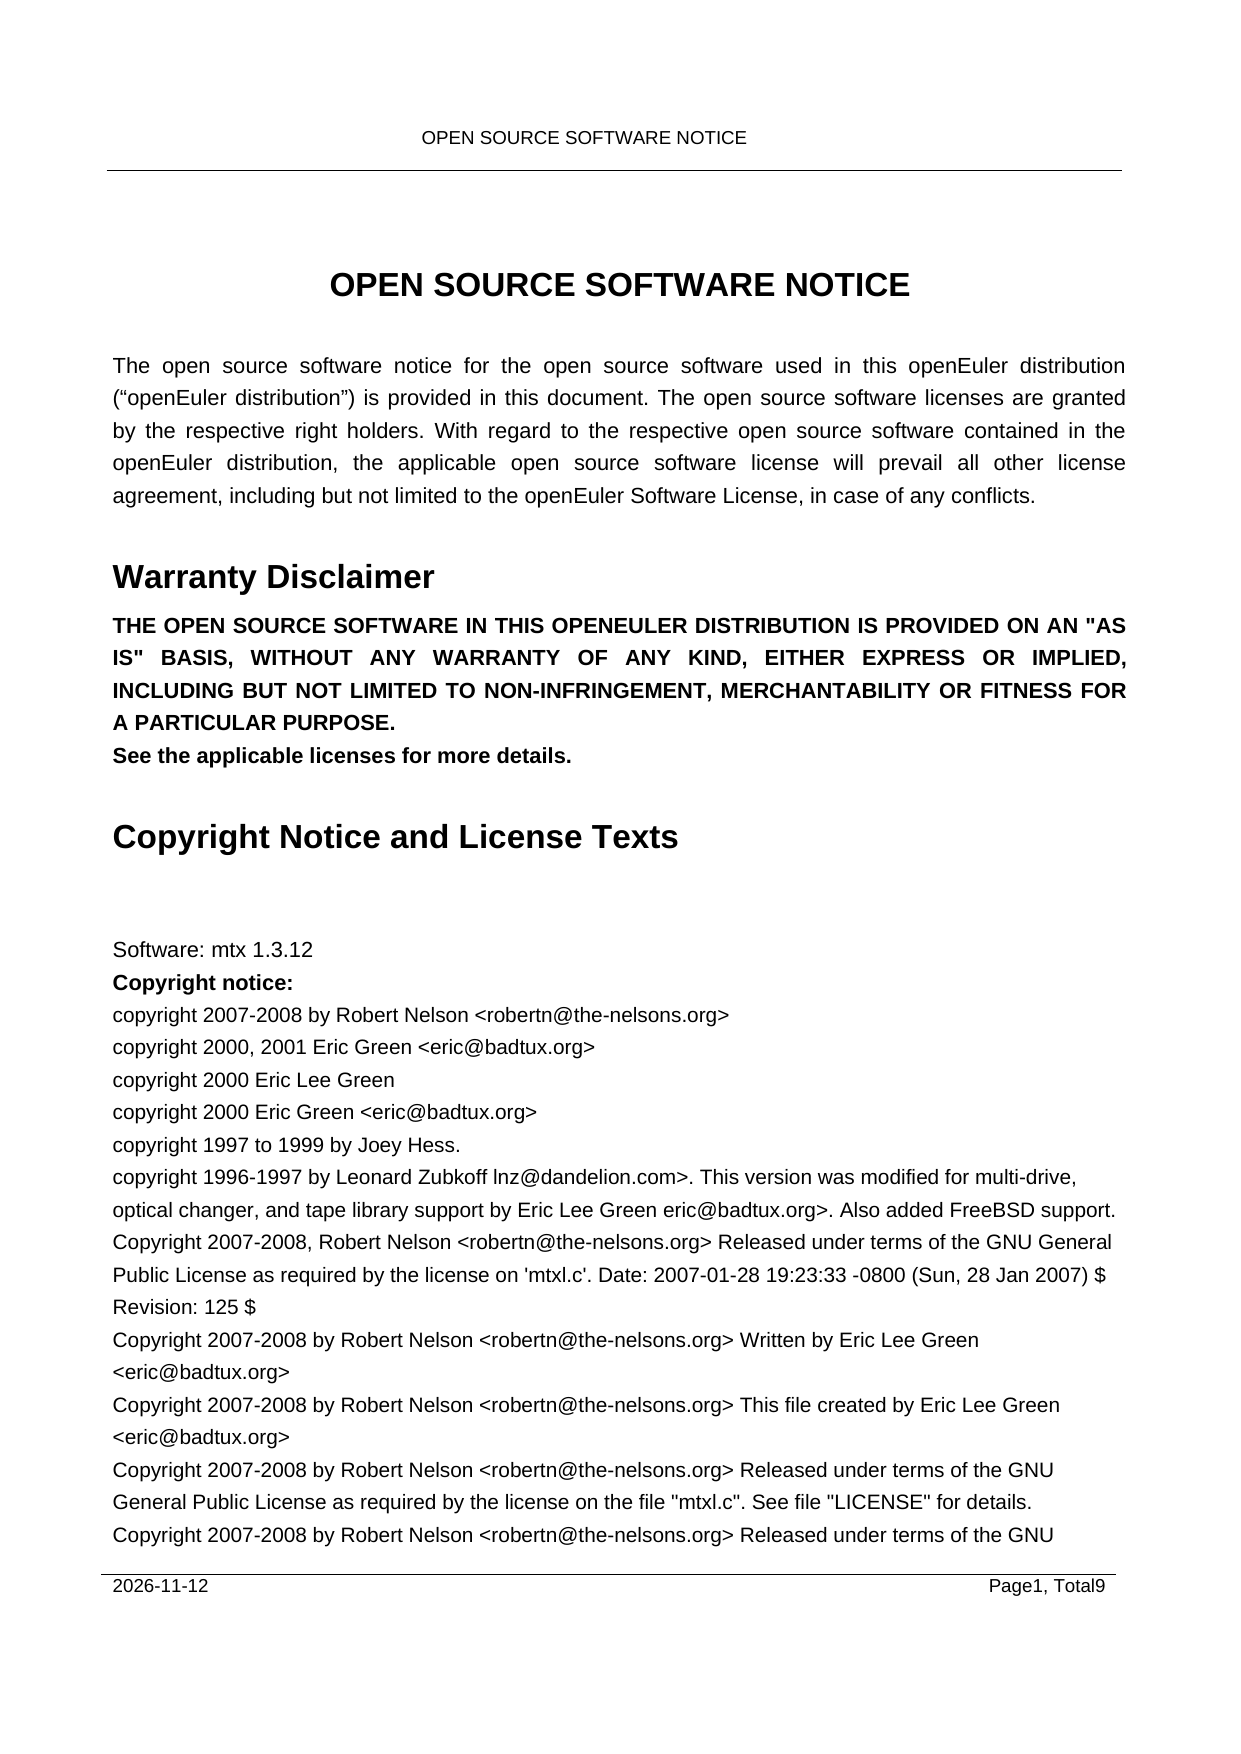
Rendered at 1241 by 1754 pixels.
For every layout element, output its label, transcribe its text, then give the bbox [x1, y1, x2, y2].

text copyright 1996-1997 by Leonard Zubkoff lnz@dandelion.com>. This version was modified for multi-drive, optical changer, and tape library support by Eric Lee Green eric@badtux.org>. Also added FreeBSD support. [112, 1161, 1128, 1226]
text Copyright 2007-2008 by Robert Nelson <robertn@the-nelsons.org> Released under terms of the GNU General Public License as required by the license on the file "mtxl.c". See file "LICENSE" for details. [112, 1453, 1128, 1518]
text copyright 2000, 2001 Eric Green <eric@badtux.org> [112, 1031, 1128, 1063]
text Copyright 2007-2008, Robert Nelson <robertn@the-nelsons.org> Released under terms of the GNU General Public License as required by the license on 'mtxl.c'. Date: 2007-01-28 19:23:33 -0800 (Sun, 28 Jan 2007) $ Revision: 125 $ [112, 1226, 1128, 1323]
text copyright 1997 to 1999 by Joey Hess. [112, 1128, 1128, 1161]
text copyright 2007-2008 by Robert Nelson <robertn@the-nelsons.org> [112, 998, 1128, 1031]
text THE OPEN SOURCE SOFTWARE IN THIS OPENEULER DISTRIBUTION IS PROVIDED ON AN "AS IS" BASIS, WITHOUT ANY WARRANTY OF ANY KIND, EITHER EXPRESS OR IMPLIED, INCLUDING BUT NOT LIMITED TO NON-INFRINGEMENT, MERCHANTABILITY OR FITNESS FOR A PARTICULAR PURPOSE. See the applicable licenses for more details. [112, 609, 1128, 771]
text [112, 1518, 1128, 1551]
text copyright 2000 Eric Green <eric@badtux.org> [112, 1096, 1128, 1128]
text Copyright 2007-2008 by Robert Nelson <robertn@the-nelsons.org> This file created by Eric Lee Green <eric@badtux.org> [112, 1388, 1128, 1453]
text Copyright 2007-2008 by Robert Nelson <robertn@the-nelsons.org> Written by Eric Lee Green <eric@badtux.org> [112, 1323, 1128, 1388]
text Copyright notice: [112, 966, 1128, 998]
text Copyright Notice and License Texts [112, 804, 1128, 869]
text Software: mtx 1.3.12 [112, 933, 1128, 966]
text Warranty Disclaimer [112, 544, 1128, 609]
text The open source software notice for the open source software used in this openEuler distribution (“openEuler distribution”) is provided in this document. The open source software licenses are granted by the respective right holders. With regard to the respective open source software contained in the openEuler distribution, the applicable open source software license will prevail all other license agreement, including but not limited to the openEuler Software License, in case of any conflicts. [112, 349, 1128, 511]
text OPEN SOURCE SOFTWARE NOTICE [112, 251, 1128, 316]
text copyright 2000 Eric Lee Green [112, 1063, 1128, 1096]
